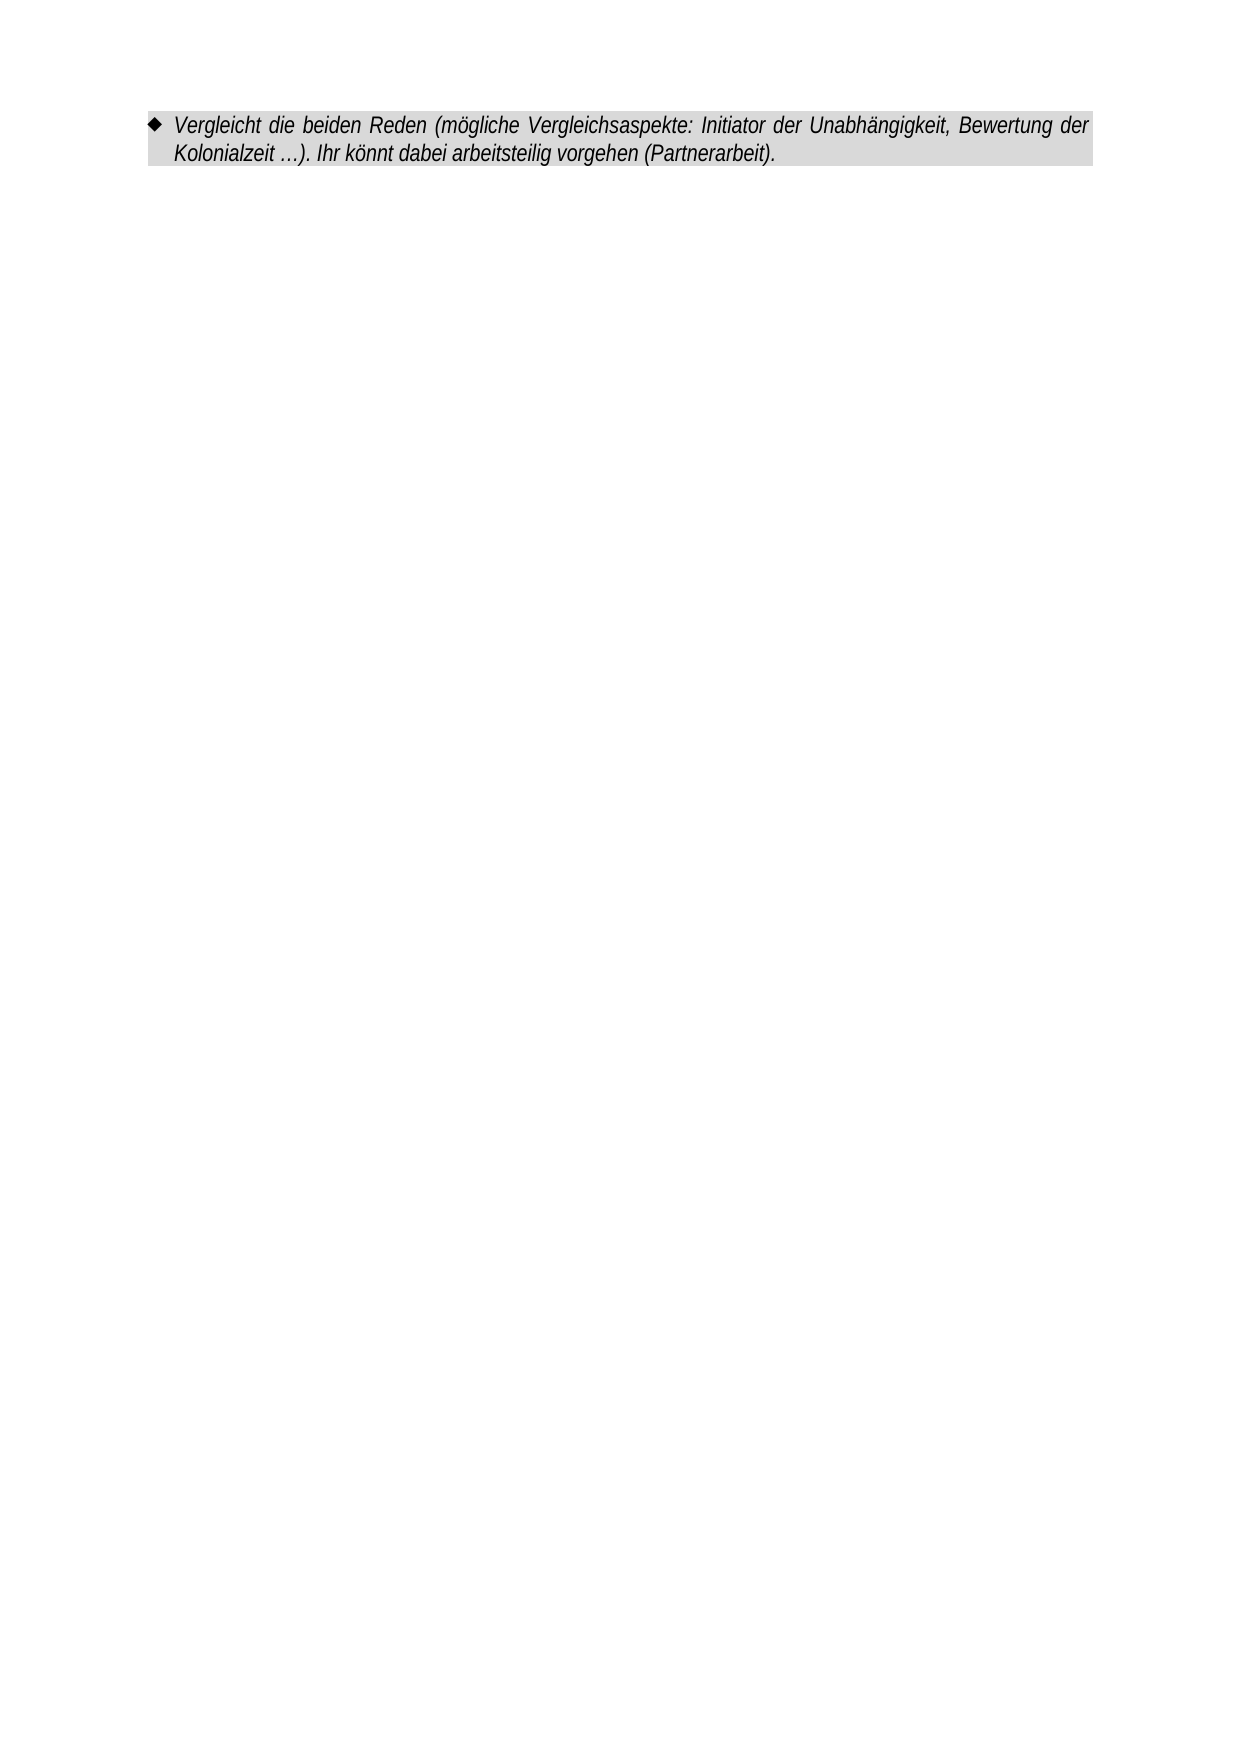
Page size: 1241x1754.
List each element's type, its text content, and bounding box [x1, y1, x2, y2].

text Vergleicht die beiden Reden (mögliche Vergleichsaspekte: Initiator der Unabhängigkeit, Bewertung der Kolonialzeit …). Ihr könnt dabei arbeitsteilig vorgehen (Partnerarbeit). [148, 111, 1093, 166]
